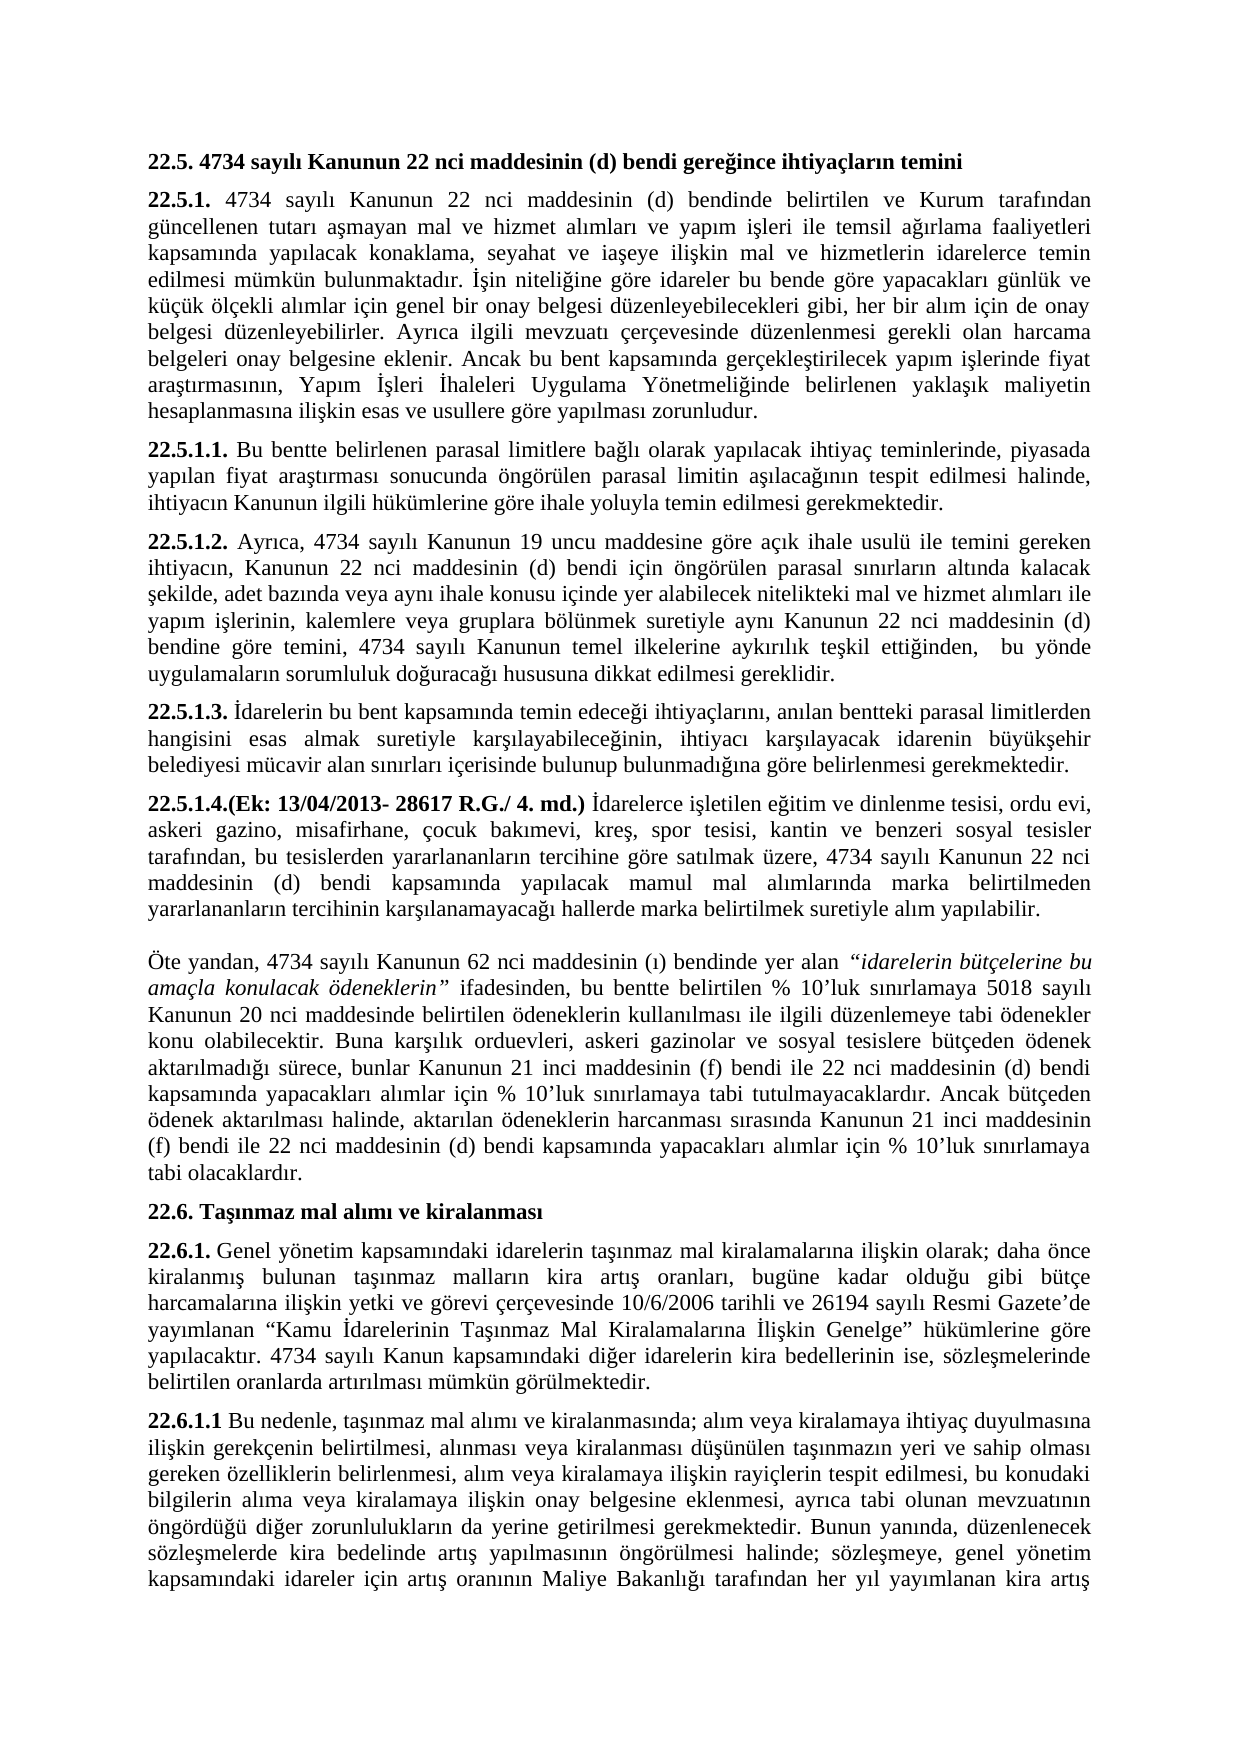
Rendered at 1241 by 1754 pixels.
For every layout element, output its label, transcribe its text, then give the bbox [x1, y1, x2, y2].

text Öte yandan, 4734 sayılı Kanunun 62 nci maddesinin (ı) bendinde yer alan “idarelerin bütçelerine bu amaçla konulacak ödeneklerin” ifadesinden, bu bentte belirtilen % 10’luk sınırlamaya 5018 sayılı Kanunun 20 nci maddesinde belirtilen ödeneklerin kullanılması ile ilgili düzenlemeye tabi ödenekler konu olabilecektir. Buna karşılık orduevleri, askeri gazinolar ve sosyal tesislere bütçeden ödenek aktarılmadığı sürece, bunlar Kanunun 21 inci maddesinin (f) bendi ile 22 nci maddesinin (d) bendi kapsamında yapacakları alımlar için % 10’luk sınırlamaya tabi tutulmayacaklardır. Ancak bütçeden ödenek aktarılması halinde, aktarılan ödeneklerin harcanması sırasında Kanunun 21 inci maddesinin (f) bendi ile 22 nci maddesinin (d) bendi kapsamında yapacakları alımlar için % 10’luk sınırlamaya tabi olacaklardır. [148, 948, 1092, 1185]
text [148, 1407, 1092, 1592]
text 22.5.1.2. Ayrıca, 4734 sayılı Kanunun 19 uncu maddesine göre açık ihale usulü ile temini gereken ihtiyacın, Kanunun 22 nci maddesinin (d) bendi için öngörülen parasal sınırların altında kalacak şekilde, adet bazında veya aynı ihale konusu içinde yer alabilecek nitelikteki mal ve hizmet alımları ile yapım işlerinin, kalemlere veya gruplara bölünmek suretiyle aynı Kanunun 22 nci maddesinin (d) bendine göre temini, 4734 sayılı Kanunun temel ilkelerine aykırılık teşkil ettiğinden, bu yönde uygulamaların sorumluluk doğuracağı hususuna dikkat edilmesi gereklidir. [148, 528, 1092, 686]
subtitle 22.6. Taşınmaz mal alımı ve kiralanması [148, 1198, 1092, 1224]
text 22.5. 4734 sayılı Kanunun 22 nci maddesinin (d) bendi gereğince ihtiyaçların temini [148, 148, 1092, 174]
text 22.5.1. 4734 sayılı Kanunun 22 nci maddesinin (d) bendinde belirtilen ve Kurum tarafından güncellenen tutarı aşmayan mal ve hizmet alımları ve yapım işleri ile temsil ağırlama faaliyetleri kapsamında yapılacak konaklama, seyahat ve iaşeye ilişkin mal ve hizmetlerin idarelerce temin edilmesi mümkün bulunmaktadır. İşin niteliğine göre idareler bu bende göre yapacakları günlük ve küçük ölçekli alımlar için genel bir onay belgesi düzenleyebilecekleri gibi, her bir alım için de onay belgesi düzenleyebilirler. Ayrıca ilgili mevzuatı çerçevesinde düzenlenmesi gerekli olan harcama belgeleri onay belgesine eklenir. Ancak bu bent kapsamında gerçekleştirilecek yapım işlerinde fiyat araştırmasının, Yapım İşleri İhaleleri Uygulama Yönetmeliğinde belirlenen yaklaşık maliyetin hesaplanmasına ilişkin esas ve usullere göre yapılması zorunludur. [148, 187, 1092, 424]
text 22.5.1.4.(Ek: 13/04/2013- 28617 R.G./ 4. md.) İdarelerce işletilen eğitim ve dinlenme tesisi, ordu evi, askeri gazino, misafirhane, çocuk bakımevi, kreş, spor tesisi, kantin ve benzeri sosyal tesisler tarafından, bu tesislerden yararlananların tercihine göre satılmak üzere, 4734 sayılı Kanunun 22 nci maddesinin (d) bendi kapsamında yapılacak mamul mal alımlarında marka belirtilmeden yararlananların tercihinin karşılanamayacağı hallerde marka belirtilmek suretiyle alım yapılabilir. [148, 790, 1092, 922]
text 22.5.1.1. Bu bentte belirlenen parasal limitlere bağlı olarak yapılacak ihtiyaç teminlerinde, piyasada yapılan fiyat araştırması sonucunda öngörülen parasal limitin aşılacağının tespit edilmesi halinde, ihtiyacın Kanunun ilgili hükümlerine göre ihale yoluyla temin edilmesi gerekmektedir. [148, 436, 1092, 515]
text 22.6.1. Genel yönetim kapsamındaki idarelerin taşınmaz mal kiralamalarına ilişkin olarak; daha önce kiralanmış bulunan taşınmaz malların kira artış oranları, bugüne kadar olduğu gibi bütçe harcamalarına ilişkin yetki ve görevi çerçevesinde 10/6/2006 tarihli ve 26194 sayılı Resmi Gazete’de yayımlanan “Kamu İdarelerinin Taşınmaz Mal Kiralamalarına İlişkin Genelge” hükümlerine göre yapılacaktır. 4734 sayılı Kanun kapsamındaki diğer idarelerin kira bedellerinin ise, sözleşmelerinde belirtilen oranlarda artırılması mümkün görülmektedir. [148, 1237, 1092, 1395]
text 22.5.1.3. İdarelerin bu bent kapsamında temin edeceği ihtiyaçlarını, anılan bentteki parasal limitlerden hangisini esas almak suretiyle karşılayabileceğinin, ihtiyacı karşılayacak idarenin büyükşehir belediyesi mücavir alan sınırları içerisinde bulunup bulunmadığına göre belirlenmesi gerekmektedir. [148, 698, 1092, 777]
